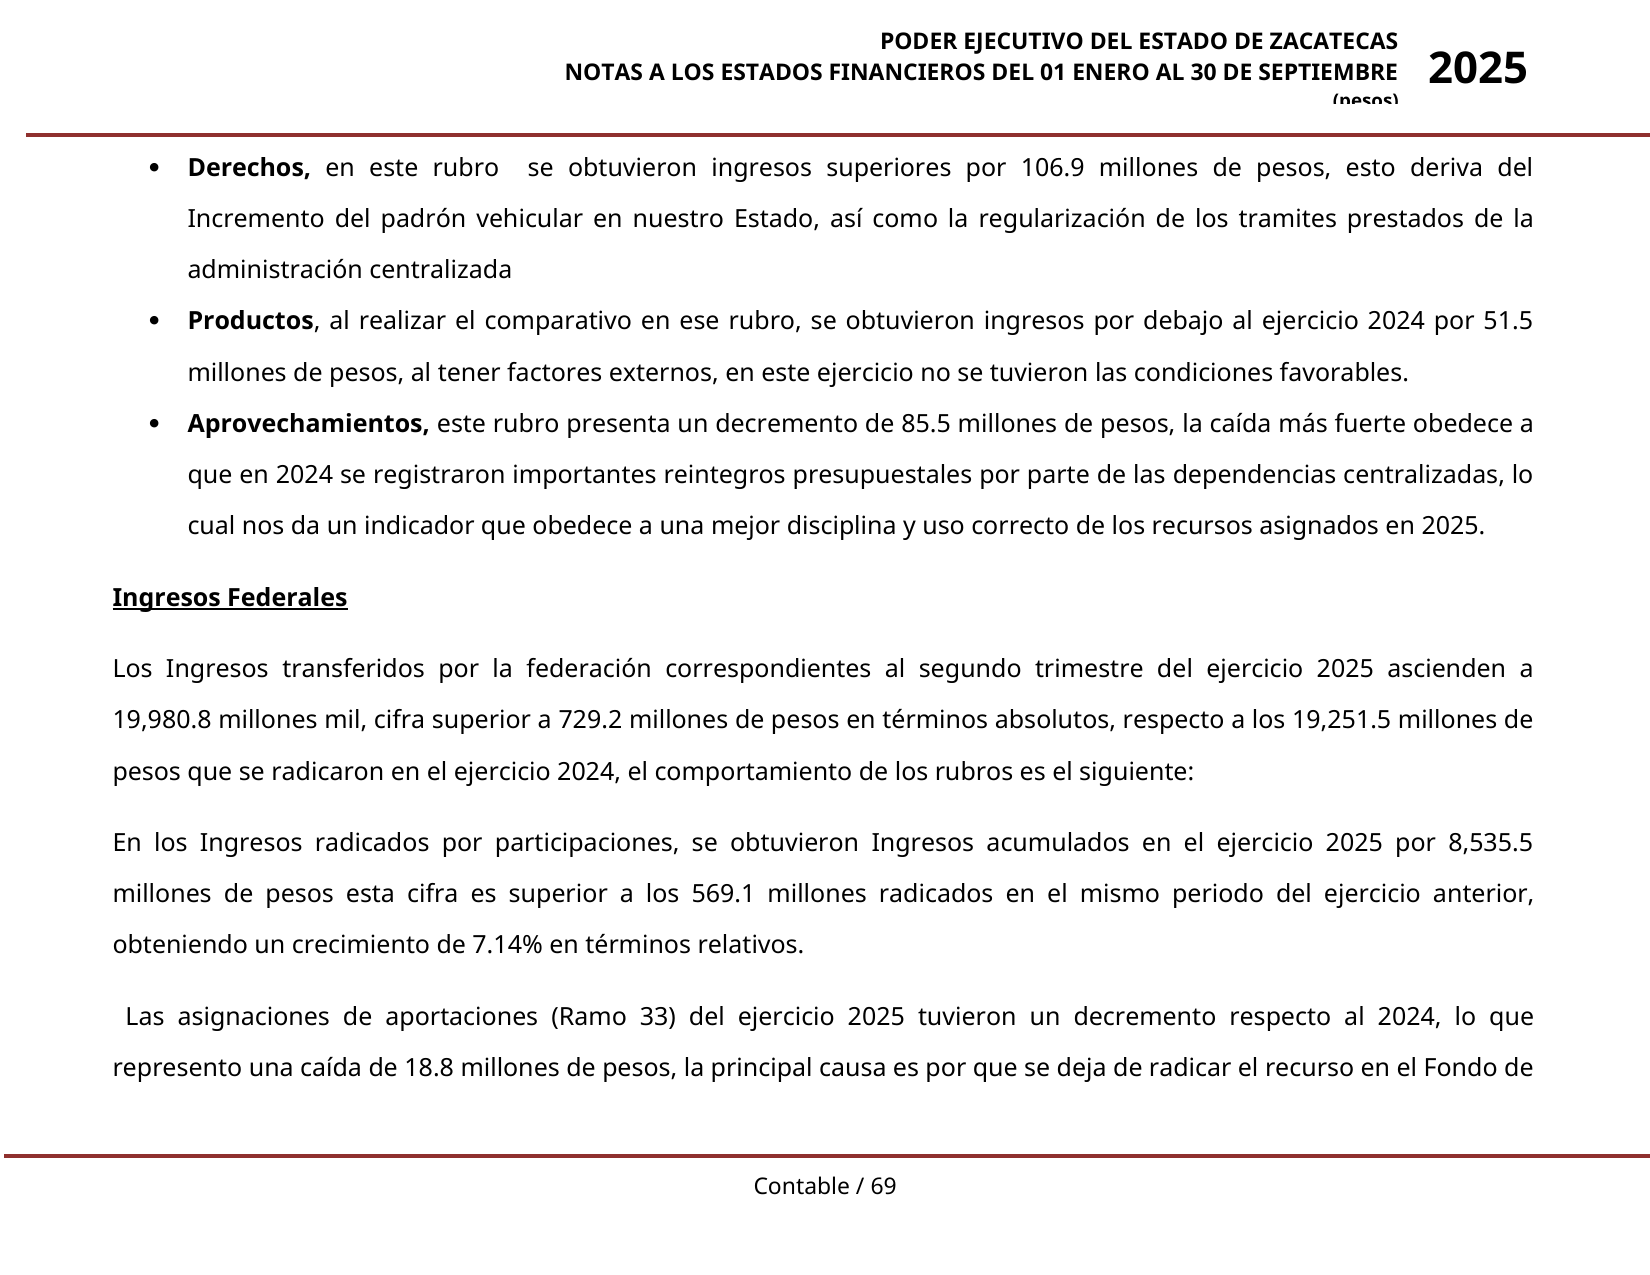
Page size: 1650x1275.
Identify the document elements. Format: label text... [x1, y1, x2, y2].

list Aprovechamientos, este rubro presenta un decremento de 85.5 millones de pesos, la caída más fuerte obedece a que en 2024 se registraron importantes reintegros presupuestales por parte de las dependencias centralizadas, lo cual nos da un indicador que obedece a una mejor disciplina y uso correcto de los recursos asignados en 2025. [150, 405, 1536, 541]
list Derechos, en este rubro se obtuvieron ingresos superiores por 106.9 millones de pesos, esto deriva del Incremento del padrón vehicular en nuestro Estado, así como la regularización de los tramites prestados de la administración centralizada [150, 150, 1536, 286]
list Productos, al realizar el comparativo en ese rubro, se obtuvieron ingresos por debajo al ejercicio 2024 por 51.5 millones de pesos, al tener factores externos, en este ejercicio no se tuvieron las condiciones favorables. [150, 303, 1536, 388]
text Los Ingresos transferidos por la federación correspondientes al segundo trimestre del ejercicio 2025 ascienden a 19,980.8 millones mil, cifra superior a 729.2 millones de pesos en términos absolutos, respecto a los 19,251.5 millones de pesos que se radicaron en el ejercicio 2024, el comportamiento de los rubros es el siguiente: [112, 651, 1536, 787]
text Ingresos Federales [112, 579, 1536, 613]
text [112, 999, 1536, 1084]
text En los Ingresos radicados por participaciones, se obtuvieron Ingresos acumulados en el ejercicio 2025 por 8,535.5 millones de pesos esta cifra es superior a los 569.1 millones radicados en el mismo periodo del ejercicio anterior, obteniendo un crecimiento de 7.14% en términos relativos. [112, 825, 1536, 961]
